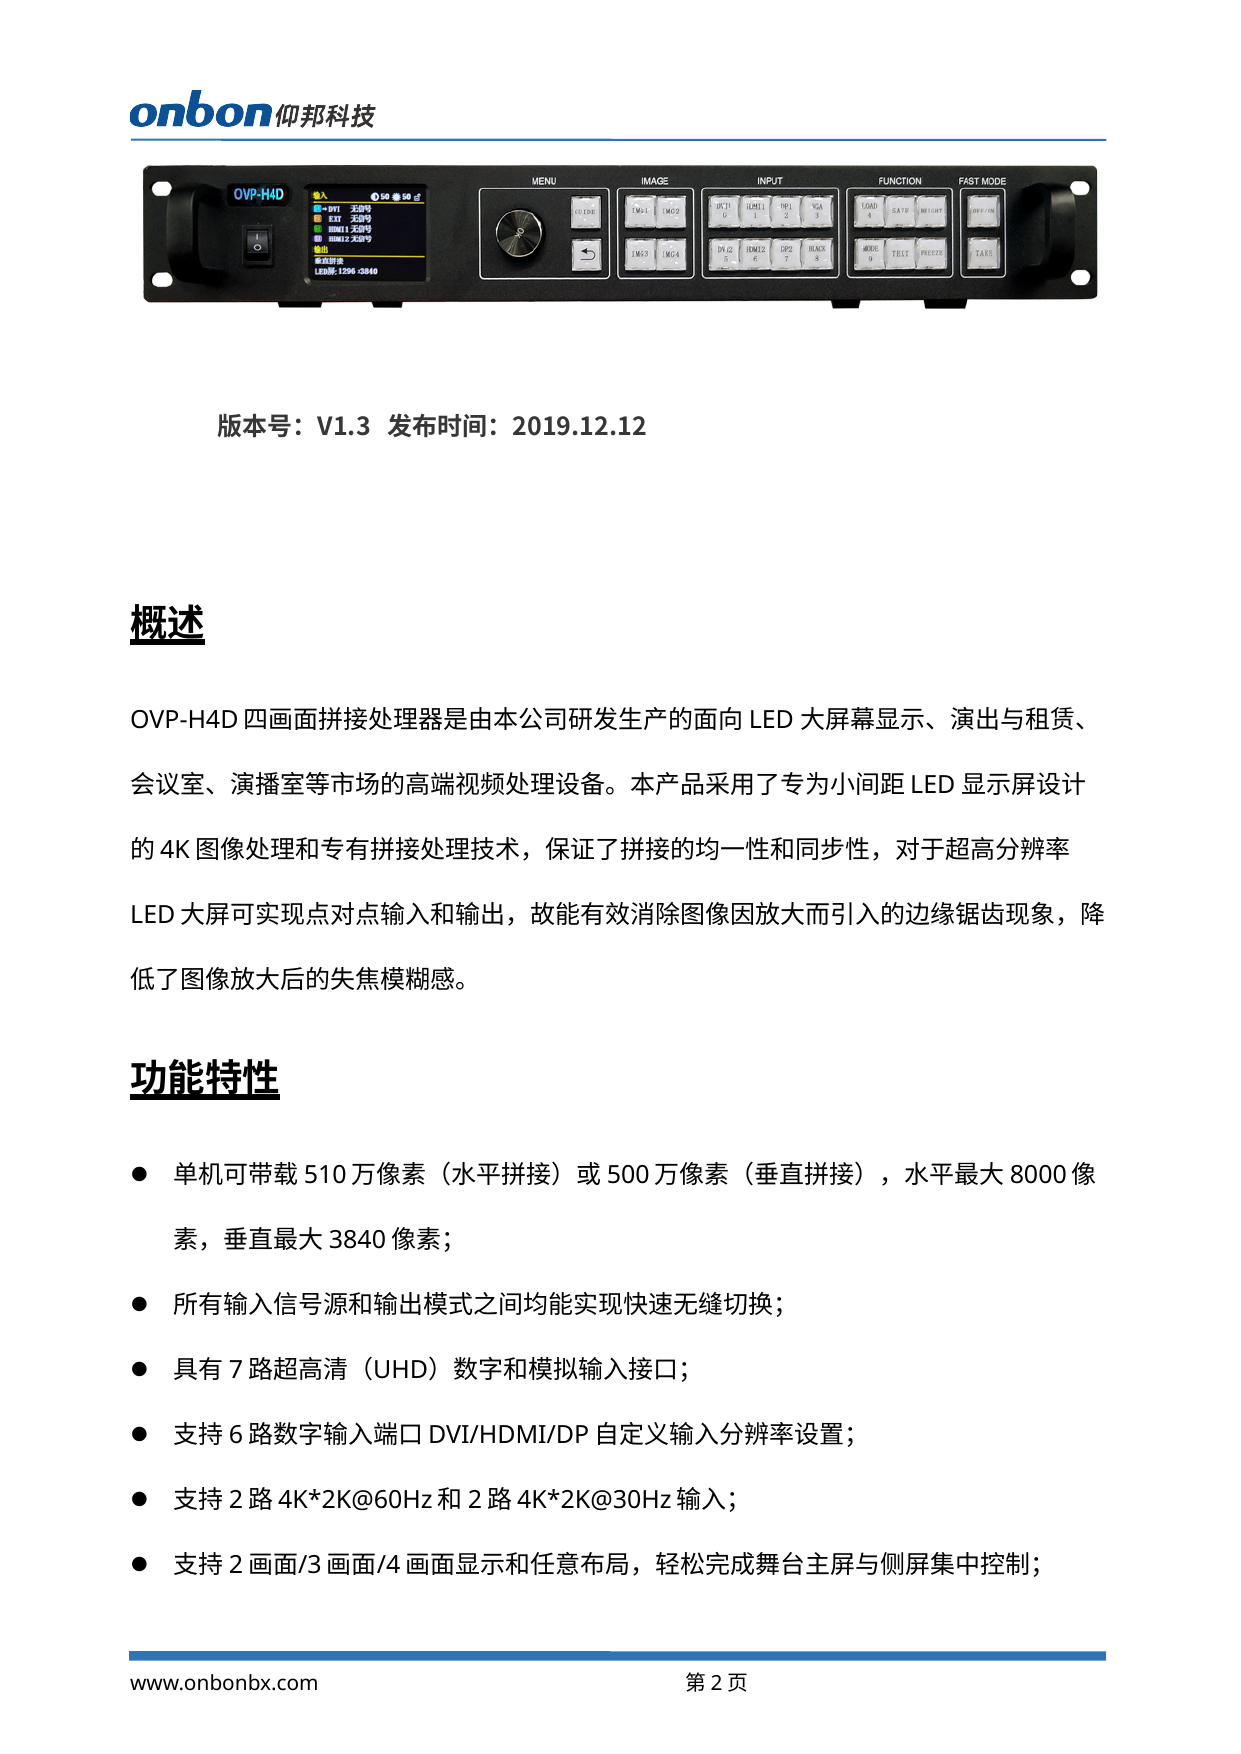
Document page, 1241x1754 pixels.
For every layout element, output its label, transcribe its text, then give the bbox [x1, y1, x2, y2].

list 具有7路超高清（UHD）数字和模拟输入接口； [130, 1335, 1110, 1400]
picture [142, 165, 1098, 310]
list 支持6路数字输入端口DVI/HDMI/DP自定义输入分辨率设置； [130, 1400, 1110, 1465]
list 所有输入信号源和输出模式之间均能实现快速无缝切换； [130, 1270, 1110, 1335]
list 支持2画面/3画面/4画面显示和任意布局，轻松完成舞台主屏与侧屏集中控制； [130, 1530, 1110, 1595]
picture [129, 90, 376, 128]
text 版本号：V1.3 发布时间：2019.12.12 [217, 392, 1110, 457]
text 功能特性 [130, 1042, 1110, 1107]
list 单机可带载510万像素（水平拼接）或500万像素（垂直拼接），水平最大8000像素，垂直最大3840像素； [130, 1140, 1110, 1270]
text OVP-H4D四画面拼接处理器是由本公司研发生产的面向LED 大屏幕显示、演出与租赁、会议室、演播室等市场的高端视频处理设备。本产品采用了专为小间距LED 显示屏设计的4K图像处理和专有拼接处理技术，保证了拼接的均一性和同步性，对于超高分辨率LED大屏可实现点对点输入和输出，故能有效消除图像因放大而引入的边缘锯齿现象，降低了图像放大后的失焦模糊感。 [130, 685, 1110, 1010]
list 支持2路4K*2K@60Hz和2路4K*2K@30Hz输入； [130, 1465, 1110, 1530]
text 概述 [130, 587, 1110, 652]
